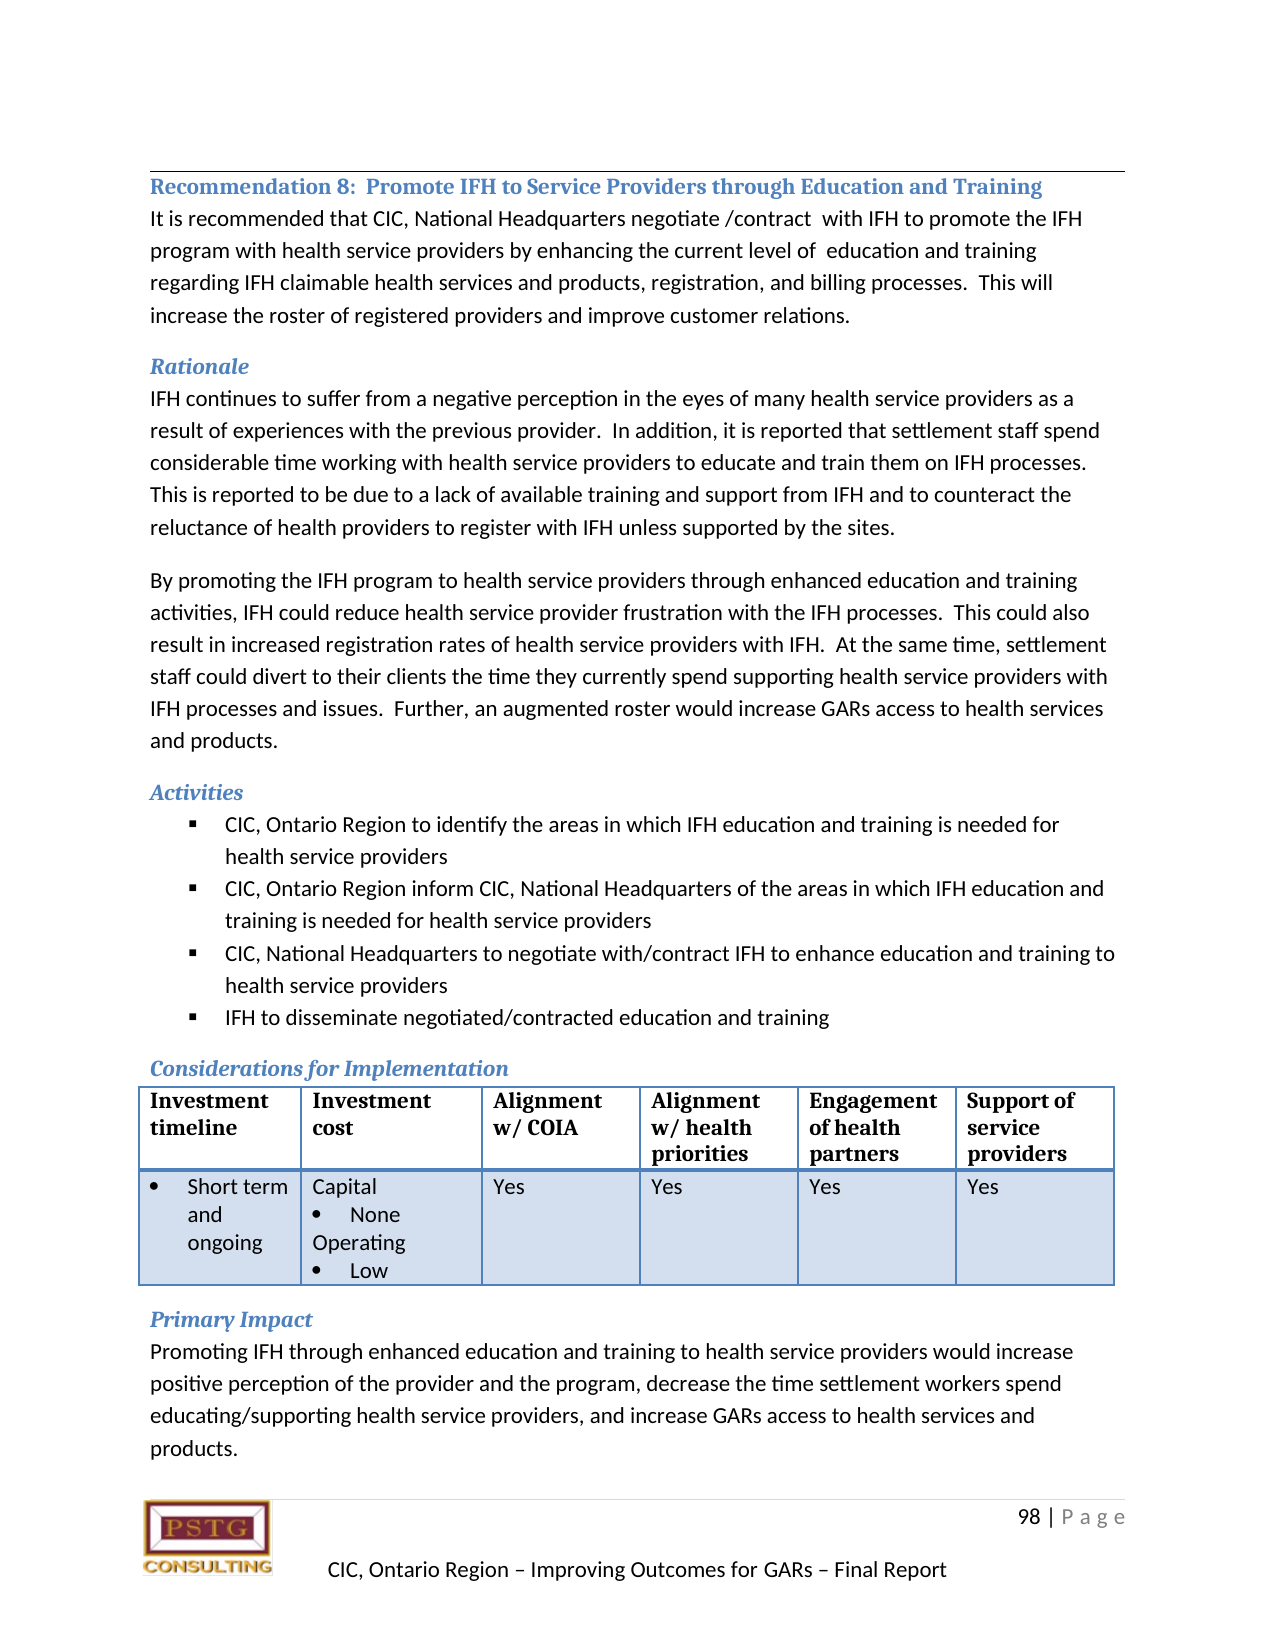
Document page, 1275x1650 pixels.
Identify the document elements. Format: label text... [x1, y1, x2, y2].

table_header Support of service providers [957, 1088, 1113, 1167]
table_cell Capital None Operating Low [302, 1172, 481, 1284]
table_header Alignment w/ health priorities [641, 1088, 797, 1167]
table_cell Short term and ongoing [140, 1172, 300, 1284]
subtitle Activities [150, 780, 1125, 806]
text IFH continues to suffer from a negative perception in the eyes of many health service providers as a result of experiences with the previous provider. In addition, it is reported that settlement staff spend considerable time working with health service providers to educate and train them on IFH processes. This is reported to be due to a lack of available training and support from IFH and to counteract the reluctance of health providers to register with IFH unless supported by the sites. [150, 384, 1125, 541]
table_header Engagement of health partners [799, 1088, 955, 1167]
list CIC, Ontario Region to identify the areas in which IFH education and training is needed for health service providers [187, 810, 1125, 870]
table_cell Yes [799, 1172, 955, 1284]
table_header Alignment w/ COIA [483, 1088, 639, 1167]
table_header Investment timeline [140, 1088, 300, 1167]
table_header Investment cost [302, 1088, 481, 1167]
subtitle Primary Impact [150, 1307, 1125, 1333]
subtitle Considerations for Implementation [150, 1056, 1125, 1082]
list CIC, Ontario Region inform CIC, National Headquarters of the areas in which IFH education and training is needed for health service providers [187, 874, 1125, 934]
text By promoting the IFH program to health service providers through enhanced education and training activities, IFH could reduce health service provider frustration with the IFH processes. This could also result in increased registration rates of health service providers with IFH. At the same time, settlement staff could divert to their clients the time they currently spend supporting health service providers with IFH processes and issues. Further, an augmented roster would increase GARs access to health services and products. [150, 566, 1125, 755]
table_cell Yes [957, 1172, 1113, 1284]
table_cell Yes [641, 1172, 797, 1284]
table_cell Yes [483, 1172, 639, 1284]
list CIC, National Headquarters to negotiate with/contract IFH to enhance education and training to health service providers [187, 939, 1125, 999]
text Promoting IFH through enhanced education and training to health service providers would increase positive perception of the provider and the program, decrease the time settlement workers spend educating/supporting health service providers, and increase GARs access to health services and products. [150, 1337, 1125, 1462]
subtitle Rationale [150, 354, 1125, 380]
text It is recommended that CIC, National Headquarters negotiate /contract with IFH to promote the IFH program with health service providers by enhancing the current level of education and training regarding IFH claimable health services and products, registration, and billing processes. This will increase the roster of registered providers and improve customer relations. [150, 204, 1125, 329]
subtitle Recommendation 8: Promote IFH to Service Providers through Education and Training [150, 172, 1125, 200]
list IFH to disseminate negotiated/contracted education and training [187, 1003, 1125, 1031]
picture [142, 1500, 274, 1577]
